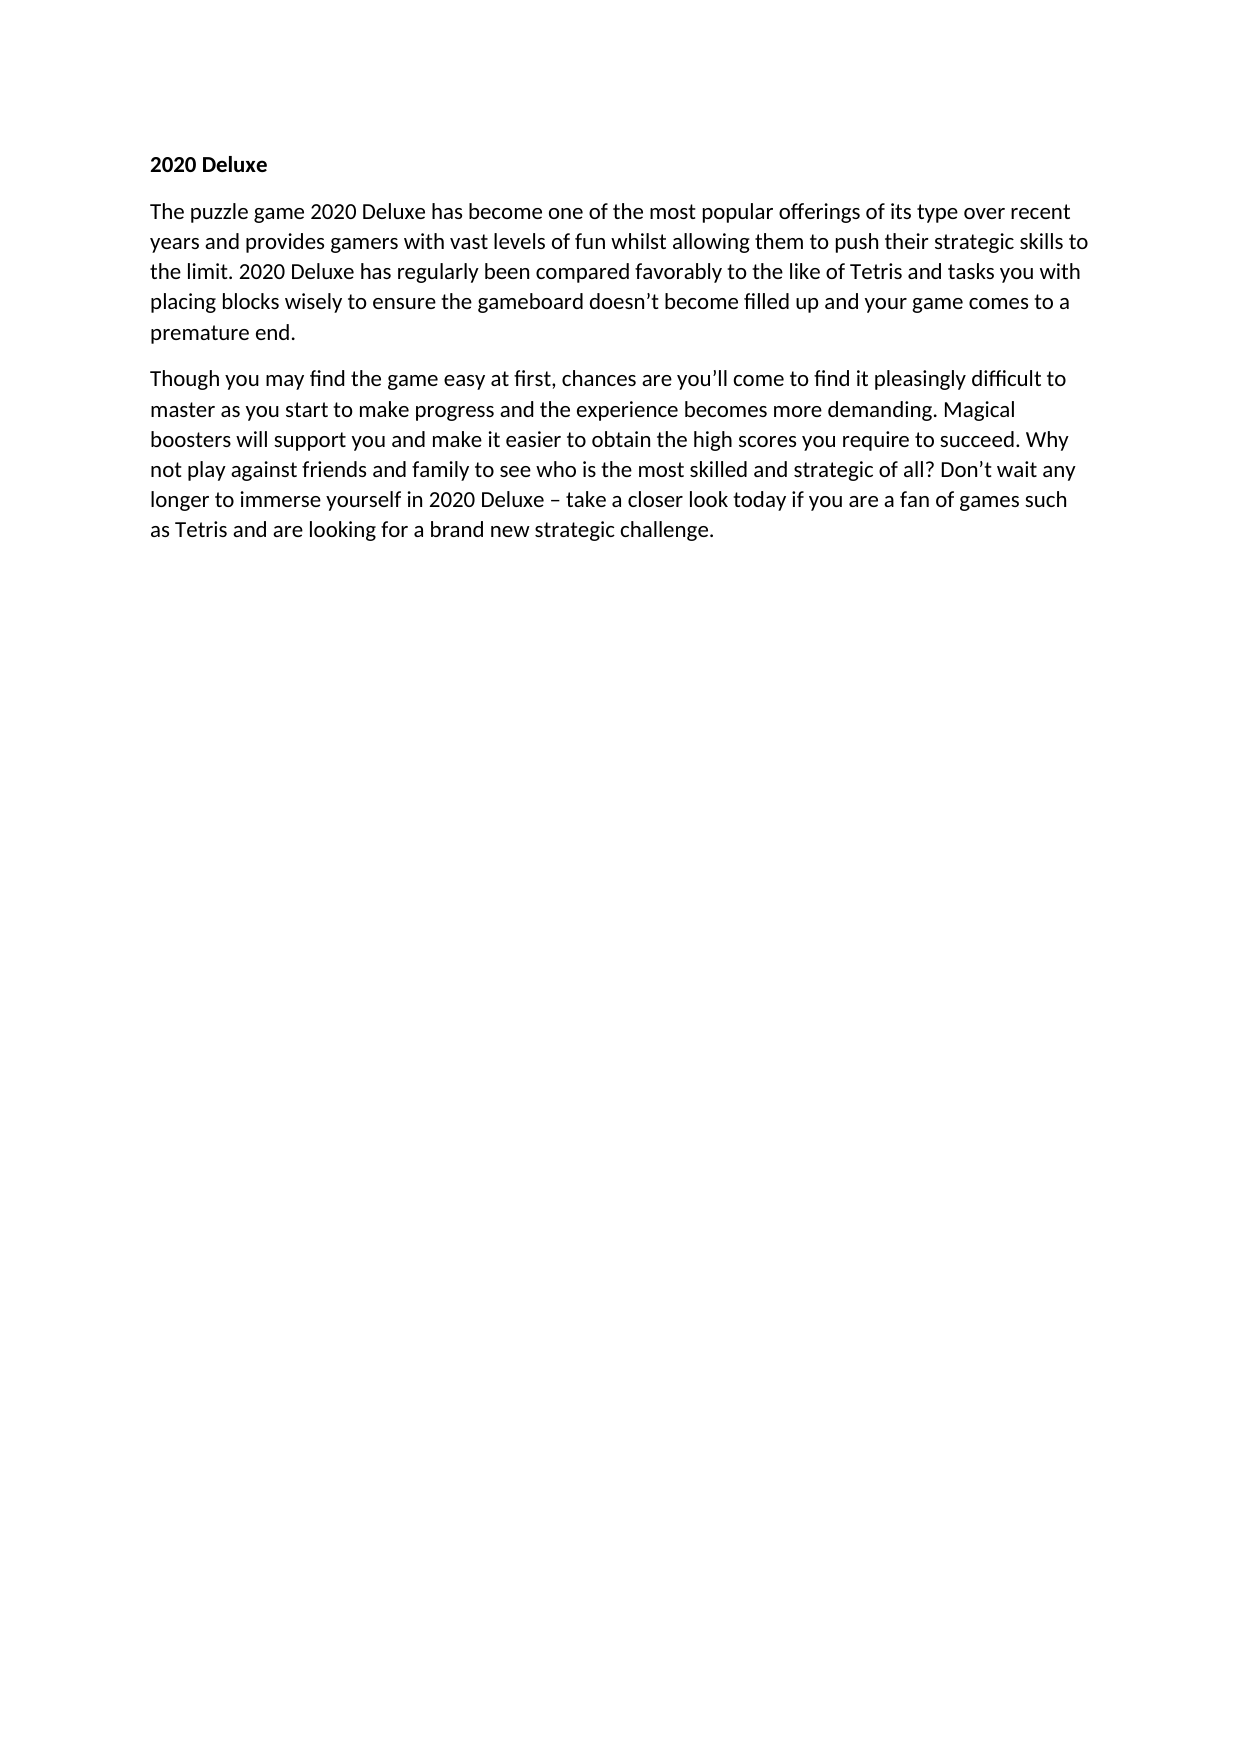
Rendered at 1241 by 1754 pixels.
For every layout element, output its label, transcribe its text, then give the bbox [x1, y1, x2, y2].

text 2020 Deluxe [150, 150, 1090, 178]
text Though you may find the game easy at first, chances are you’ll come to find it pleasingly difficult to master as you start to make progress and the experience becomes more demanding. Magical boosters will support you and make it easier to obtain the high scores you require to succeed. Why not play against friends and family to see who is the most skilled and strategic of all? Don’t wait any longer to immerse yourself in 2020 Deluxe – take a closer look today if you are a fan of games such as Tetris and are looking for a brand new strategic challenge. [150, 364, 1090, 544]
text The puzzle game 2020 Deluxe has become one of the most popular offerings of its type over recent years and provides gamers with vast levels of fun whilst allowing them to push their strategic skills to the limit. 2020 Deluxe has regularly been compared favorably to the like of Tetris and tasks you with placing blocks wisely to ensure the gameboard doesn’t become filled up and your game comes to a premature end. [150, 197, 1090, 346]
